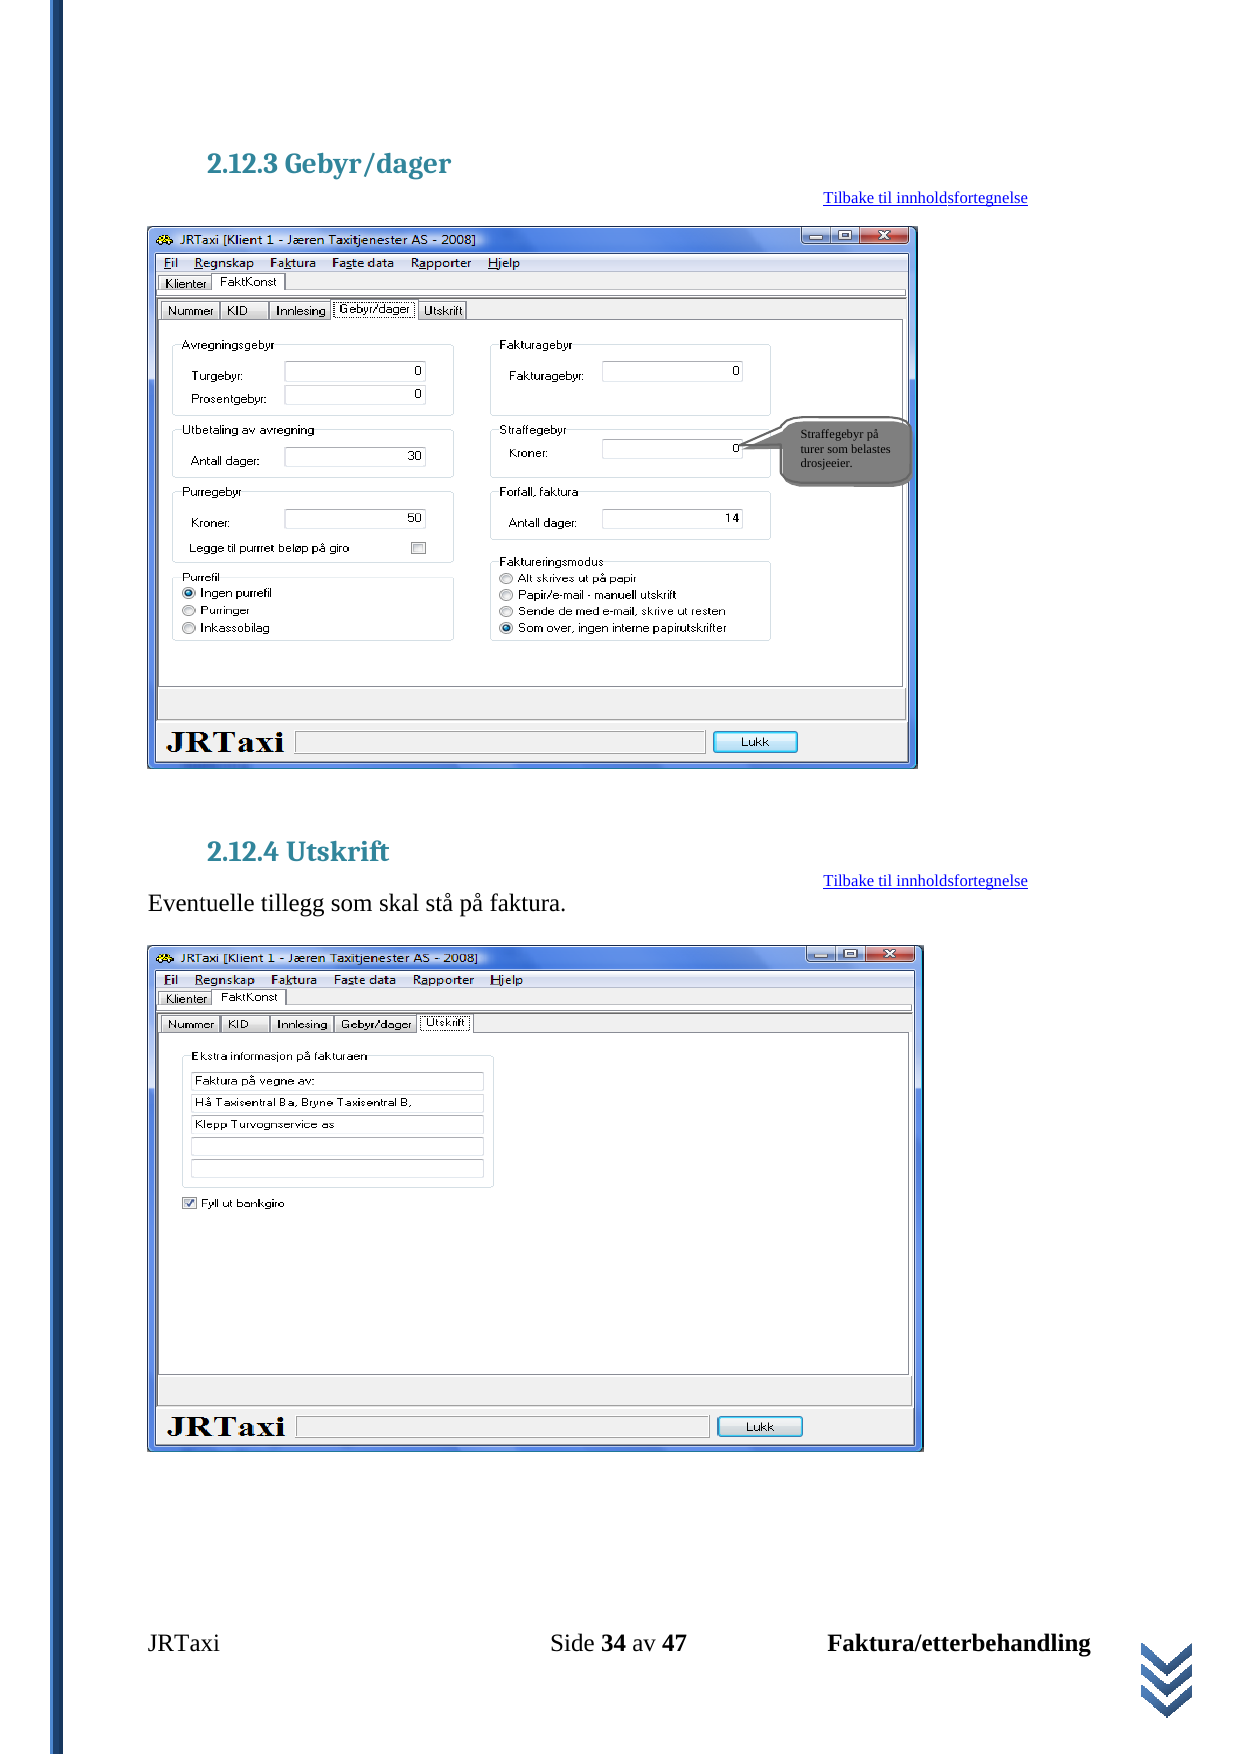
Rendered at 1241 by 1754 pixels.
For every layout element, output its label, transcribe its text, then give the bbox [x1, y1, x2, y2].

picture [147, 945, 924, 1452]
text 2.12.4 Utskrift [207, 835, 569, 869]
text Tilbake til innholdsfortegnelse [823, 187, 1107, 206]
text 2.12.3 Gebyr/dager [207, 148, 477, 181]
text Tilbake til innholdsfortegnelse [823, 871, 1107, 890]
picture [147, 226, 918, 769]
text JRTaxi Side 34 av 47 Faktura/etterbehandling [148, 1628, 1107, 1656]
picture [1141, 1642, 1192, 1718]
text Eventuelle tillegg som skal stå på faktura. [148, 888, 575, 916]
text Straffegebyr på turer som belastes drosjeeier. [800, 427, 895, 470]
